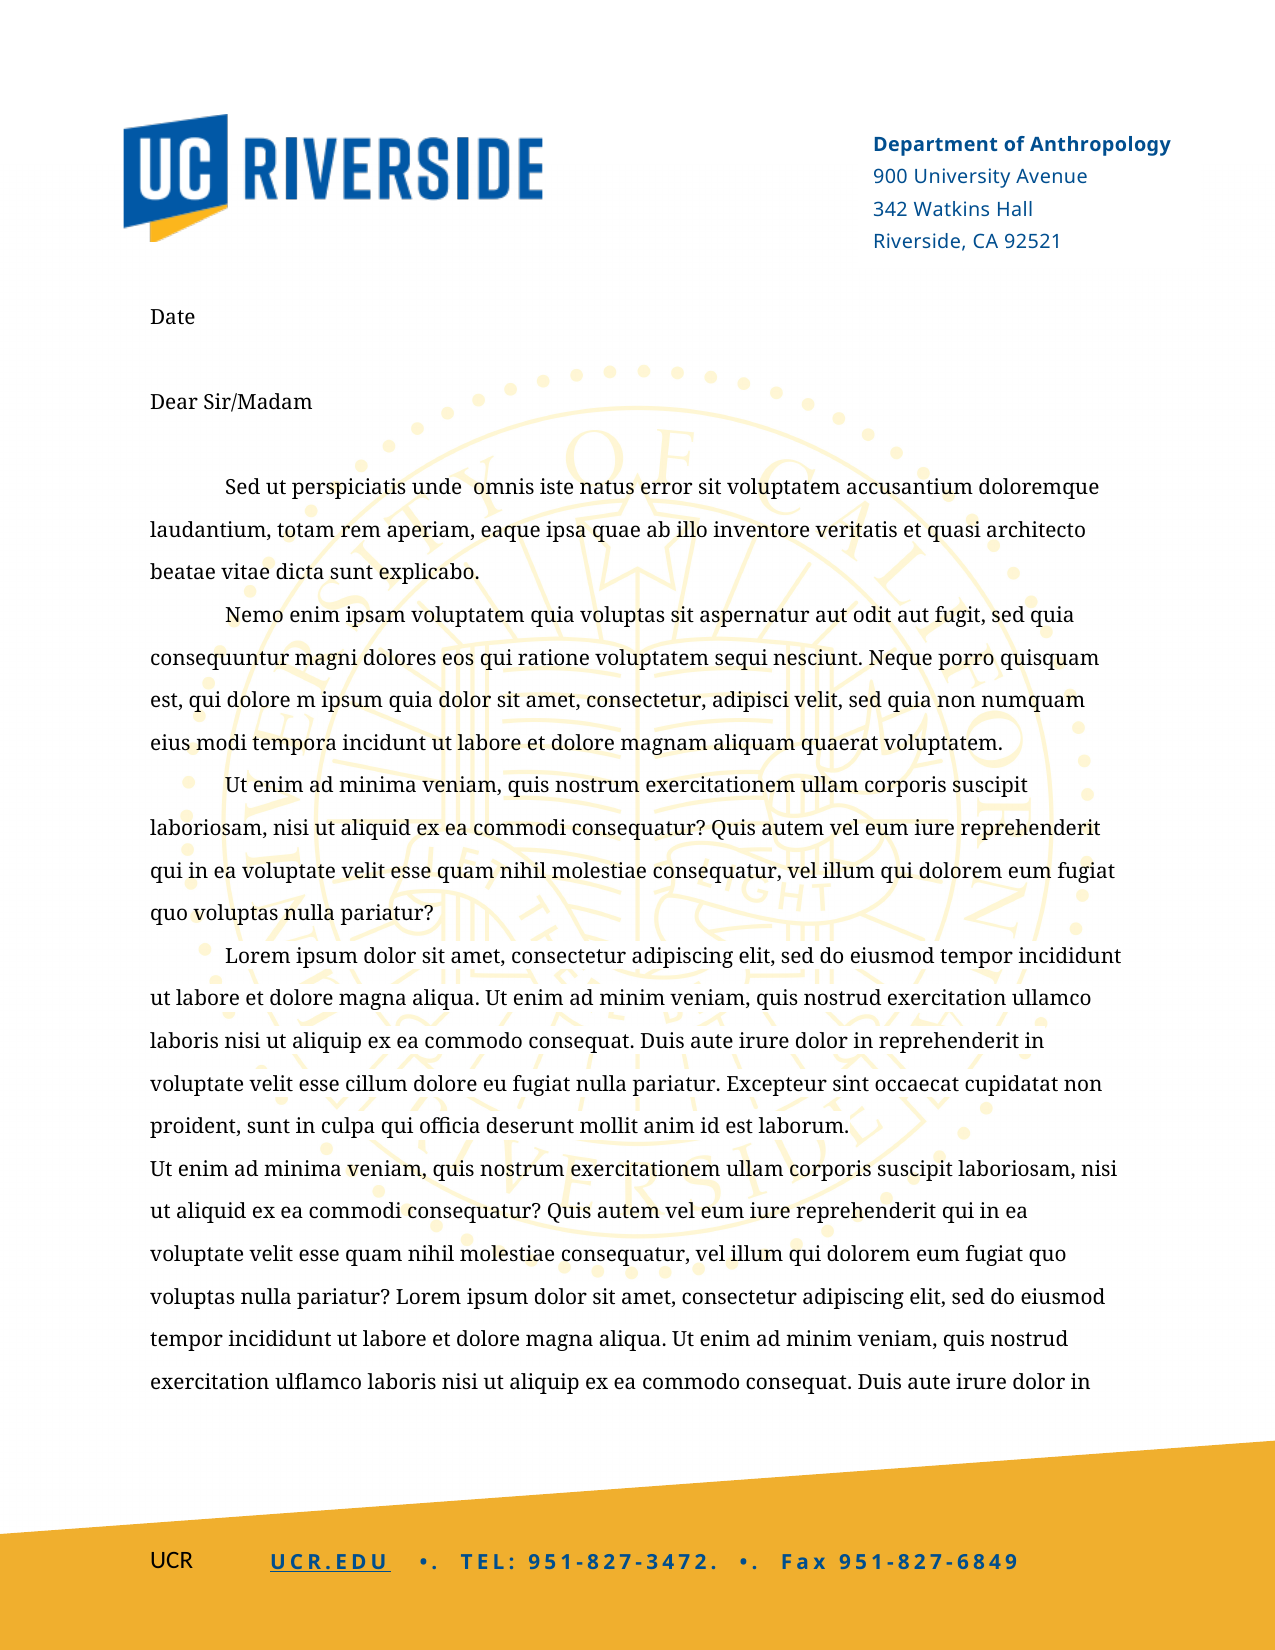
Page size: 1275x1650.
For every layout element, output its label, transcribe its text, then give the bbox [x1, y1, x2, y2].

picture [317, 164, 323, 180]
text Date [150, 302, 1125, 330]
text Ut enim ad minima veniam, quis nostrum exercitationem ullam corporis suscipit laboriosam, nisi ut aliquid ex ea commodi consequatur? Quis autem vel eum iure reprehenderit qui in ea voluptate velit esse quam nihil molestiae consequatur, vel illum qui dolorem eum fugiat quo voluptas nulla pariatur? [150, 771, 1125, 927]
picture [0, 164, 1275, 1533]
picture [488, 164, 499, 190]
text Sed ut perspiciatis unde omnis iste natus error sit voluptatem accusantium doloremque laudantium, totam rem aperiam, eaque ipsa quae ab illo inventore veritatis et quasi architecto beatae vitae dicta sunt explicabo. [150, 472, 1125, 586]
text Dear Sir/Madam [150, 387, 1125, 416]
text Lorem ipsum dolor sit amet, consectetur adipiscing elit, sed do eiusmod tempor incididunt ut labore et dolore magna aliqua. Ut enim ad minim veniam, quis nostrud exercitation ullamco laboris nisi ut aliquip ex ea commodo consequat. Duis aute irure dolor in reprehenderit in voluptate velit esse cillum dolore eu fugiat nulla pariatur. Excepteur sint occaecat cupidatat non proident, sunt in culpa qui officia deserunt mollit anim id est laborum. [150, 941, 1125, 1140]
text Nemo enim ipsam voluptatem quia voluptas sit aspernatur aut odit aut fugit, sed quia consequuntur magni dolores eos qui ratione voluptatem sequi nesciunt. Neque porro quisquam est, qui dolore m ipsum quia dolor sit amet, consectetur, adipisci velit, sed quia non numquam eius modi tempora incidunt ut labore et dolore magnam aliquam quaerat voluptatem. [150, 600, 1125, 756]
